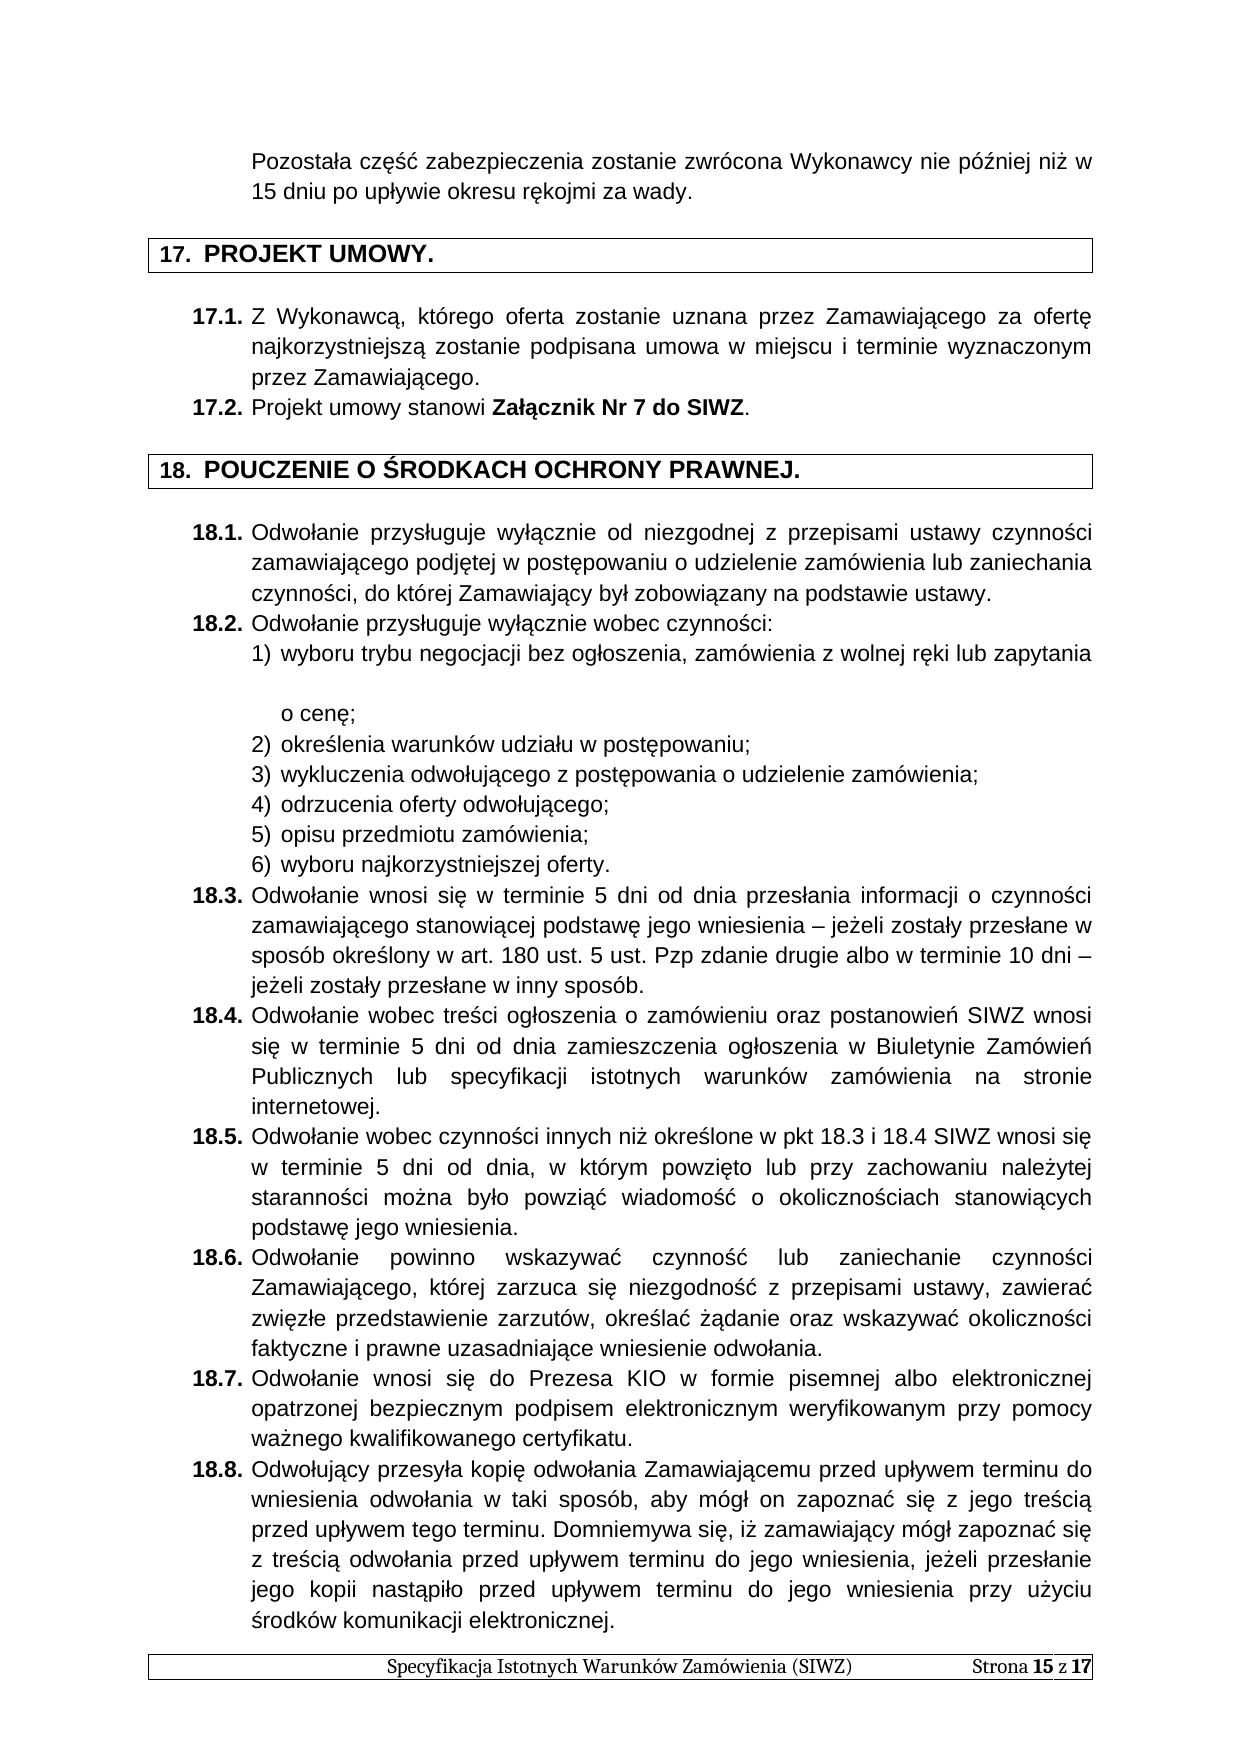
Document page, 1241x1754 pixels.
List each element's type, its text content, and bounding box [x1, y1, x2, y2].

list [192, 148, 1093, 204]
list Odwołanie wobec treści ogłoszenia o zamówieniu oraz postanowień SIWZ wnosi się w terminie 5 dni od dnia zamieszczenia ogłoszenia w Biuletynie Zamówień Publicznych lub specyfikacji istotnych warunków zamówienia na stronie internetowej. [192, 1002, 1093, 1119]
table_header POUCZENIE O ŚRODKACH OCHRONY PRAWNEJ. [149, 455, 1092, 488]
list wyboru najkorzystniejszej oferty. [251, 851, 1093, 878]
list opisu przedmiotu zamówienia; [251, 821, 1093, 847]
list określenia warunków udziału w postępowaniu; [251, 731, 1093, 757]
list Projekt umowy stanowi Załącznik Nr 7 do SIWZ. [192, 394, 1093, 420]
list Odwołanie wobec czynności innych niż określone w pkt 18.3 i 18.4 SIWZ wnosi się w terminie 5 dni od dnia, w którym powzięto lub przy zachowaniu należytej staranności można było powziąć wiadomość o okolicznościach stanowiących podstawę jego wniesienia. [192, 1123, 1093, 1240]
table_header PROJEKT UMOWY. [149, 239, 1092, 272]
list Z Wykonawcą, którego oferta zostanie uznana przez Zamawiającego za ofertę najkorzystniejszą zostanie podpisana umowa w miejscu i terminie wyznaczonym przez Zamawiającego. [192, 303, 1093, 390]
list Odwołanie wnosi się w terminie 5 dni od dnia przesłania informacji o czynności zamawiającego stanowiącej podstawę jego wniesienia – jeżeli zostały przesłane w sposób określony w art. 180 ust. 5 ust. Pzp zdanie drugie albo w terminie 10 dni – jeżeli zostały przesłane w inny sposób. [192, 882, 1093, 998]
list Odwołanie przysługuje wyłącznie od niezgodnej z przepisami ustawy czynności zamawiającego podjętej w postępowaniu o udzielenie zamówienia lub zaniechania czynności, do której Zamawiający był zobowiązany na podstawie ustawy. [192, 519, 1093, 606]
list Odwołanie powinno wskazywać czynność lub zaniechanie czynności Zamawiającego, której zarzuca się niezgodność z przepisami ustawy, zawierać zwięzłe przedstawienie zarzutów, określać żądanie oraz wskazywać okoliczności faktyczne i prawne uzasadniające wniesienie odwołania. [192, 1244, 1093, 1361]
list wyboru trybu negocjacji bez ogłoszenia, zamówienia z wolnej ręki lub zapytania o cenę; [251, 640, 1093, 727]
list odrzucenia oferty odwołującego; [251, 791, 1093, 817]
list Odwołujący przesyła kopię odwołania Zamawiającemu przed upływem terminu do wniesienia odwołania w taki sposób, aby mógł on zapoznać się z jego treścią przed upływem tego terminu. Domniemywa się, iż zamawiający mógł zapoznać się z treścią odwołania przed upływem terminu do jego wniesienia, jeżeli przesłanie jego kopii nastąpiło przed upływem terminu do jego wniesienia przy użyciu środków komunikacji elektronicznej. [192, 1456, 1093, 1633]
list Odwołanie przysługuje wyłącznie wobec czynności: [192, 610, 1093, 636]
list Odwołanie wnosi się do Prezesa KIO w formie pisemnej albo elektronicznej opatrzonej bezpiecznym podpisem elektronicznym weryfikowanym przy pomocy ważnego kwalifikowanego certyfikatu. [192, 1365, 1093, 1452]
list wykluczenia odwołującego z postępowania o udzielenie zamówienia; [251, 761, 1093, 787]
